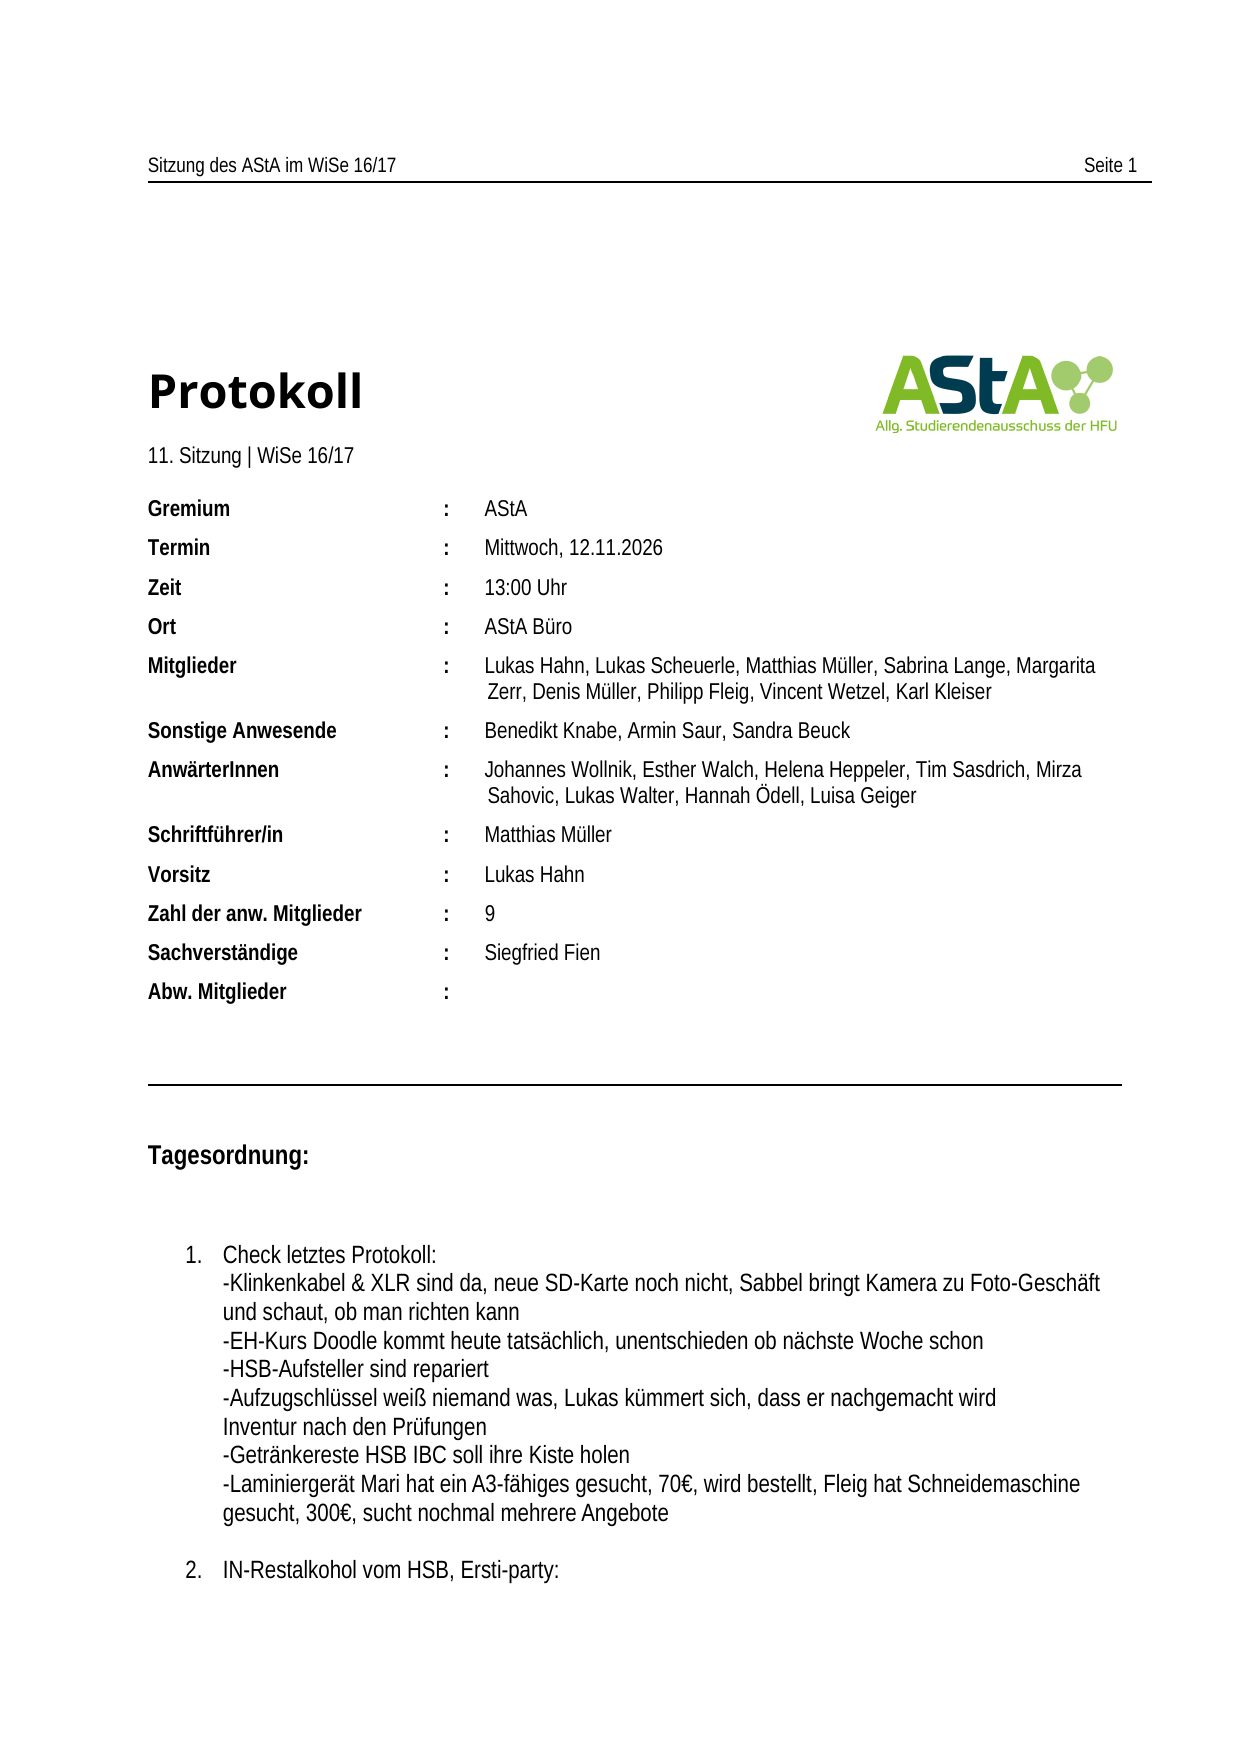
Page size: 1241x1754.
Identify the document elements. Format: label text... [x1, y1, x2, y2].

list -Getränkereste HSB IBC soll ihre Kiste holen [223, 1440, 1122, 1469]
list Inventur nach den Prüfungen [223, 1412, 1122, 1440]
list Check letztes Protokoll: -Klinkenkabel & XLR sind da, neue SD-Karte noch nicht, Sabbel bringt Kamera zu Foto-Geschäft und schaut, ob man richten kann [185, 1240, 1122, 1326]
text 11. Sitzung | WiSe 16/17 [148, 442, 870, 468]
text Protokoll [148, 359, 870, 423]
list -EH-Kurs Doodle kommt heute tatsächlich, unentschieden ob nächste Woche schon [223, 1326, 1122, 1354]
text Gremium : AStA [148, 494, 870, 521]
text Sachverständige : Siegfried Fien [148, 939, 1122, 965]
text Schriftführer/in : Matthias Müller [148, 821, 1122, 847]
list -Laminiergerät Mari hat ein A3-fähiges gesucht, 70€, wird bestellt, Fleig hat Schneidemaschine gesucht, 300€, sucht nochmal mehrere Angebote [223, 1469, 1122, 1526]
picture [870, 272, 1123, 525]
text AnwärterInnen : Johannes Wollnik, Esther Walch, Helena Heppeler, Tim Sasdrich, Mirza Sahovic, Lukas Walter, Hannah Ödell, Luisa Geiger [148, 756, 1122, 808]
list -HSB-Aufsteller sind repariert [223, 1354, 1122, 1383]
text Vorsitz : Lukas Hahn [148, 861, 1122, 887]
list IN-Restalkohol vom HSB, Ersti-party: [185, 1555, 1122, 1583]
text Tagesordnung: [148, 1139, 1122, 1170]
text Abw. Mitglieder : [148, 978, 1122, 1004]
text Sonstige Anwesende : Benedikt Knabe, Armin Saur, Sandra Beuck [148, 717, 1122, 743]
list -Aufzugschlüssel weiß niemand was, Lukas kümmert sich, dass er nachgemacht wird [223, 1383, 1122, 1412]
text Zahl der anw. Mitglieder : 9 [148, 900, 1122, 926]
text Termin : Mittwoch, 11.01.2017 [148, 534, 1122, 560]
text Zeit : 13:00 Uhr [148, 573, 1122, 600]
text Ort : AStA Büro [148, 613, 1122, 639]
text Mitglieder : Lukas Hahn, Lukas Scheuerle, Matthias Müller, Sabrina Lange, Margarita Zerr, Denis Müller, Philipp Fleig, Vincent Wetzel, Karl Kleiser [148, 652, 1122, 704]
